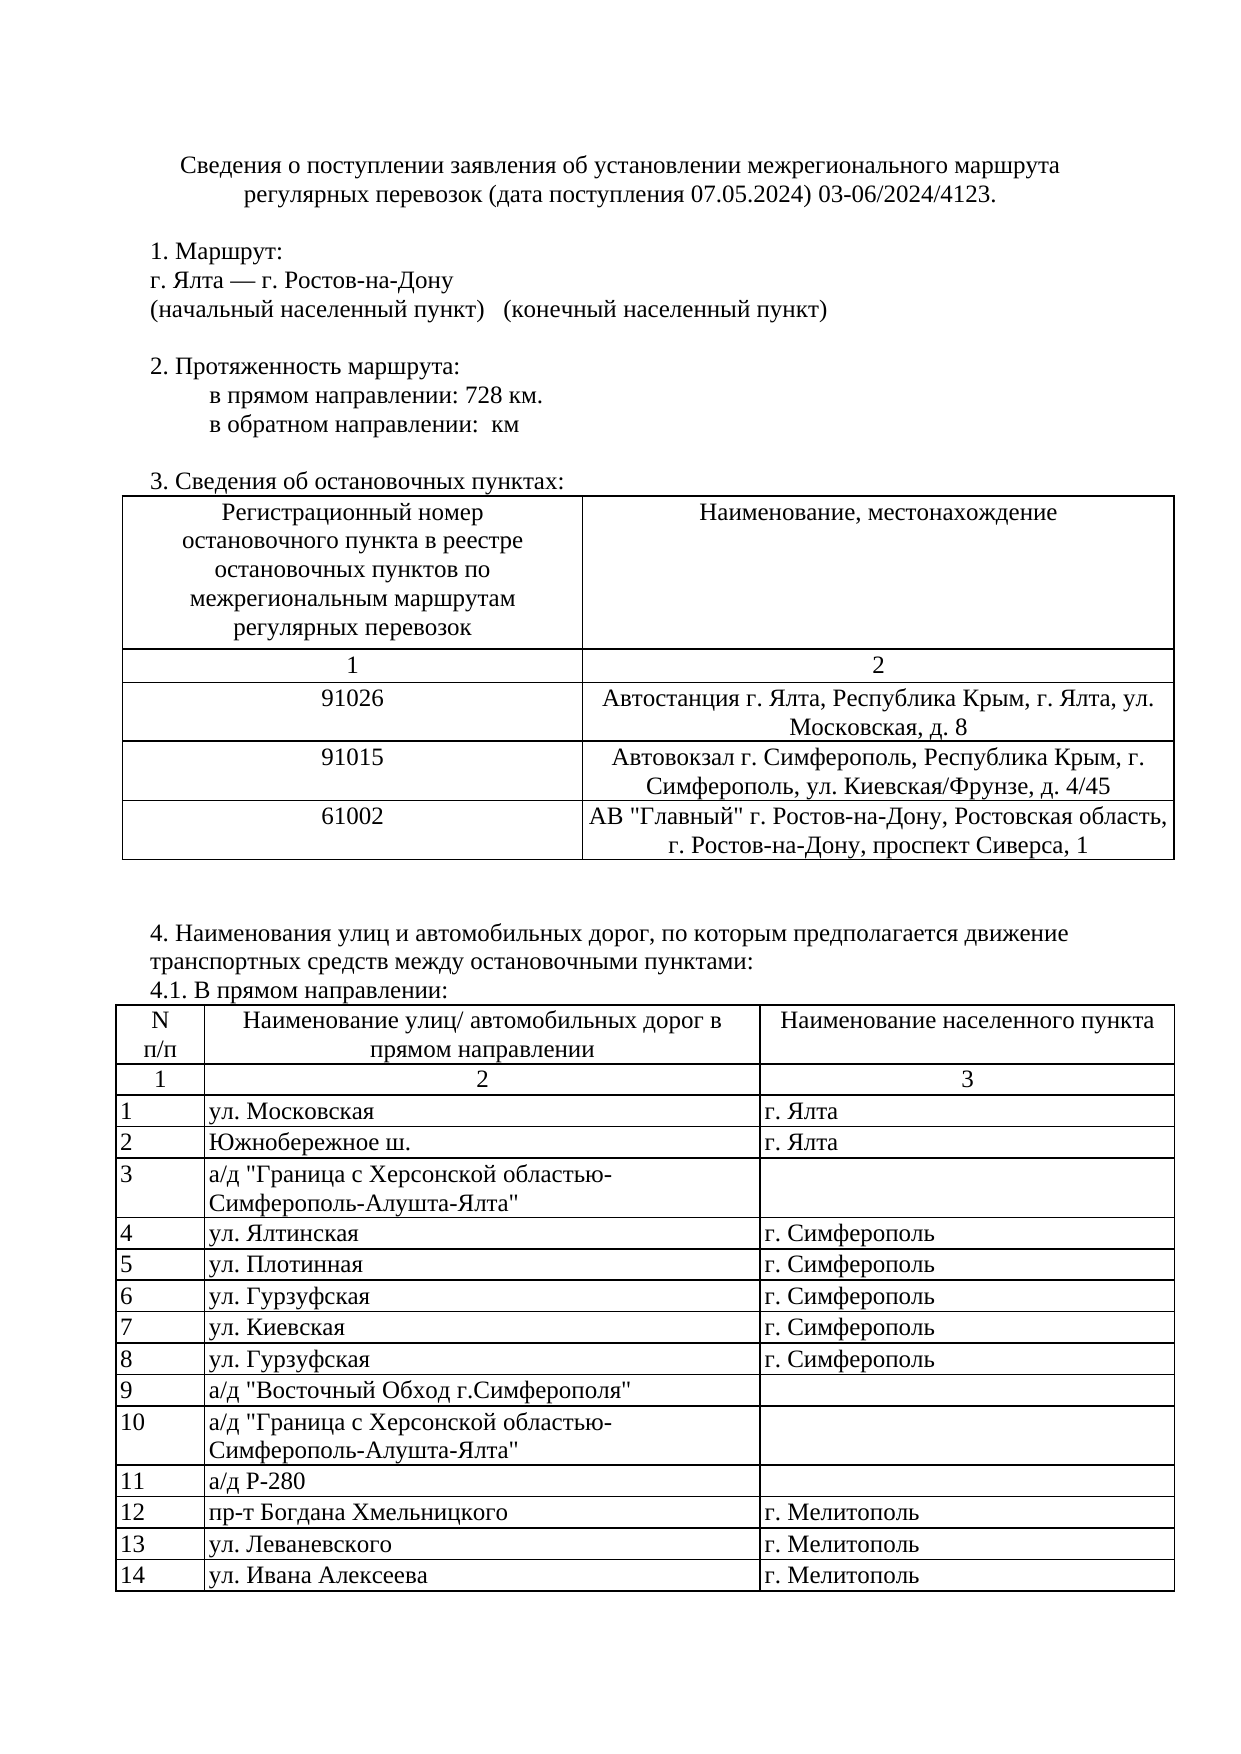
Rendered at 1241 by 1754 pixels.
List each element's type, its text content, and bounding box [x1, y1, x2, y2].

table_cell 91026 [123, 683, 582, 740]
table_cell 8 [117, 1344, 204, 1374]
table_cell 1 [117, 1096, 204, 1126]
table_cell [761, 1466, 1174, 1496]
table_cell [761, 1375, 1174, 1405]
table_cell 3 [117, 1159, 204, 1216]
text 3. Сведения об остановочных пунктах: [150, 466, 1090, 495]
table_cell г. Симферополь [761, 1218, 1174, 1248]
table_cell 12 [117, 1497, 204, 1527]
table_cell 2 [583, 650, 1173, 681]
table_cell 10 [117, 1407, 204, 1464]
table_cell г. Мелитополь [761, 1560, 1174, 1590]
table_cell 2 [117, 1127, 204, 1157]
table_cell г. Симферополь [761, 1281, 1174, 1311]
table_cell 4 [117, 1218, 204, 1248]
text 2. Протяженность маршрута: [150, 351, 1090, 380]
table_cell 14 [117, 1560, 204, 1590]
table_cell а/д "Граница с Херсонской областью-Симферополь-Алушта-Ялта" [205, 1407, 759, 1464]
table_cell 91015 [123, 742, 582, 799]
text Сведения о поступлении заявления об установлении межрегионального маршрута регулярных перевозок (дата поступления 07.05.2024) 03-06/2024/4123. [150, 150, 1090, 207]
table_cell АВ "Главный" г. Ростов-на-Дону, Ростовская область, г. Ростов-на-Дону, проспект Сиверса, 1 [583, 801, 1173, 858]
table_cell 11 [117, 1466, 204, 1496]
table_cell а/д "Восточный Обход г.Симферополя" [205, 1375, 759, 1405]
table_cell Южнобережное ш. [205, 1127, 759, 1157]
text (начальный населенный пункт) (конечный населенный пункт) [150, 294, 1090, 322]
table_cell 1 [117, 1065, 204, 1094]
table_cell г. Мелитополь [761, 1529, 1174, 1558]
table_cell ул. Ивана Алексеева [205, 1560, 759, 1590]
table_cell 61002 [123, 801, 582, 858]
text 4. Наименования улиц и автомобильных дорог, по которым предполагается движение транспортных средств между остановочными пунктами: [150, 918, 1090, 975]
table_cell а/д Р-280 [205, 1466, 759, 1496]
table_cell г. Симферополь [761, 1250, 1174, 1279]
table_cell г. Ялта [761, 1127, 1174, 1157]
table_cell г. Мелитополь [761, 1497, 1174, 1527]
table_cell 6 [117, 1281, 204, 1311]
table_cell пр-т Богдана Хмельницкого [205, 1497, 759, 1527]
table_cell ул. Московская [205, 1096, 759, 1126]
table_cell 5 [117, 1250, 204, 1279]
text г. Ялта — г. Ростов-на-Дону [150, 265, 1090, 294]
text 4.1. В прямом направлении: [150, 975, 1090, 1004]
table_cell г. Симферополь [761, 1344, 1174, 1374]
table_cell Автостанция г. Ялта, Республика Крым, г. Ялта, ул. Московская, д. 8 [583, 683, 1173, 740]
table_cell 1 [123, 650, 582, 681]
table_cell а/д "Граница с Херсонской областью-Симферополь-Алушта-Ялта" [205, 1159, 759, 1216]
table_cell 2 [205, 1065, 759, 1094]
table_cell 7 [117, 1312, 204, 1342]
table_cell 3 [761, 1065, 1174, 1094]
table_cell Автовокзал г. Симферополь, Республика Крым, г. Симферополь, ул. Киевская/Фрунзе, д. 4/45 [583, 742, 1173, 799]
text в прямом направлении: 728 км. [150, 380, 1090, 409]
text 1. Маршрут: [150, 236, 1090, 265]
table_cell г. Ялта [761, 1096, 1174, 1126]
table_header Наименование, местонахождение [583, 497, 1173, 648]
text в обратном направлении: км [150, 409, 1090, 437]
table_cell ул. Гурзуфская [205, 1281, 759, 1311]
table_cell ул. Леваневского [205, 1529, 759, 1558]
table_header Наименование населенного пункта [761, 1006, 1174, 1063]
table_cell ул. Плотинная [205, 1250, 759, 1279]
table_cell г. Симферополь [761, 1312, 1174, 1342]
table_cell 13 [117, 1529, 204, 1558]
table_cell [761, 1159, 1174, 1216]
table_header N п/п [117, 1006, 204, 1063]
table_cell ул. Гурзуфская [205, 1344, 759, 1374]
table_header Наименование улиц/ автомобильных дорог в прямом направлении [205, 1006, 759, 1063]
table_cell 9 [117, 1375, 204, 1405]
table_cell ул. Ялтинская [205, 1218, 759, 1248]
table_cell [761, 1407, 1174, 1464]
table_cell ул. Киевская [205, 1312, 759, 1342]
table_header Регистрационный номер остановочного пункта в реестре остановочных пунктов по межрегиональным маршрутам регулярных перевозок [123, 497, 582, 648]
